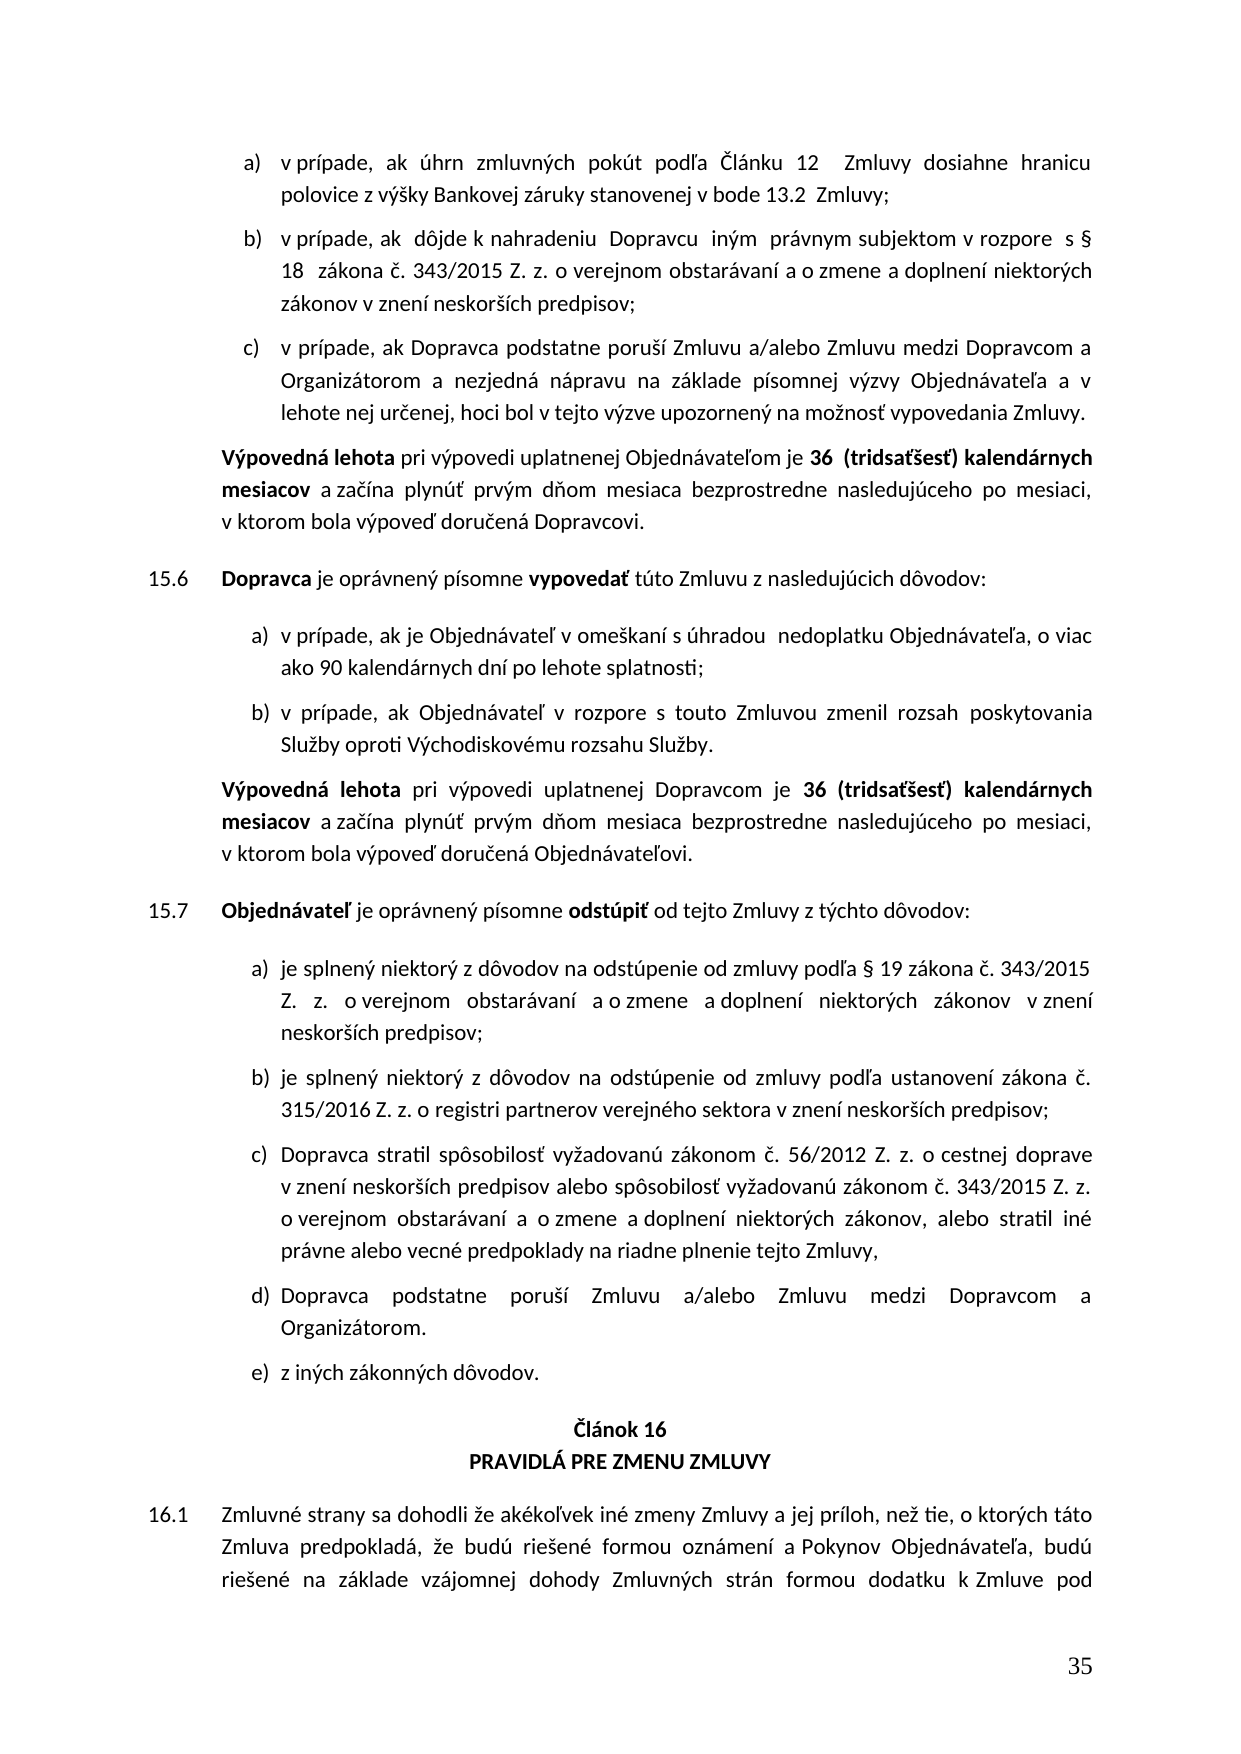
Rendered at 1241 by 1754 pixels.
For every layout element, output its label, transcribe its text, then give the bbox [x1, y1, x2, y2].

list v prípade, ak je Objednávateľ v omeškaní s úhradou nedoplatku Objednávateľa, o viac ako 90 kalendárnych dní po lehote splatnosti; [251, 621, 1093, 682]
list z iných zákonných dôvodov. [251, 1358, 1093, 1386]
list Dopravca stratil spôsobilosť vyžadovanú zákonom č. 56/2012 Z. z. o cestnej doprave v znení neskorších predpisov alebo spôsobilosť vyžadovanú zákonom č. 343/2015 Z. z. o verejnom obstarávaní a o zmene a doplnení niektorých zákonov, alebo stratil iné právne alebo vecné predpoklady na riadne plnenie tejto Zmluvy, [251, 1140, 1093, 1264]
list v prípade, ak dôjde k nahradeniu Dopravcu iným právnym subjektom v rozpore s § 18 zákona č. 343/2015 Z. z. o verejnom obstarávaní a o zmene a doplnení niektorých zákonov v znení neskorších predpisov; [243, 224, 1093, 317]
list Dopravca je oprávnený písomne vypovedať túto Zmluvu z nasledujúcich dôvodov: [148, 564, 1093, 592]
list Dopravca podstatne poruší Zmluvu a/alebo Zmluvu medzi Dopravcom a Organizátorom. [251, 1281, 1093, 1341]
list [148, 1500, 1093, 1593]
text Výpovedná lehota pri výpovedi uplatnenej Dopravcom je 36 (tridsaťšesť) kalendárnych mesiacov a začína plynúť prvým dňom mesiaca bezprostredne nasledujúceho po mesiaci, v ktorom bola výpoveď doručená Objednávateľovi. [221, 775, 1093, 867]
text PRAVIDLÁ PRE ZMENU ZMLUVY [148, 1447, 1093, 1475]
list v prípade, ak Objednávateľ v rozpore s touto Zmluvou zmenil rozsah poskytovania Služby oproti Východiskovému rozsahu Služby. [251, 698, 1093, 758]
list v prípade, ak Dopravca podstatne poruší Zmluvu a/alebo Zmluvu medzi Dopravcom a Organizátorom a nezjedná nápravu na základe písomnej výzvy Objednávateľa a v lehote nej určenej, hoci bol v tejto výzve upozornený na možnosť vypovedania Zmluvy. [243, 333, 1093, 426]
list je splnený niektorý z dôvodov na odstúpenie od zmluvy podľa § 19 zákona č. 343/2015 Z. z. o verejnom obstarávaní a o zmene a doplnení niektorých zákonov v znení neskorších predpisov; [251, 954, 1093, 1046]
list v prípade, ak úhrn zmluvných pokút podľa Článku 12 Zmluvy dosiahne hranicu polovice z výšky Bankovej záruky stanovenej v bode 13.2 Zmluvy; [243, 148, 1093, 208]
list je splnený niektorý z dôvodov na odstúpenie od zmluvy podľa ustanovení zákona č. 315/2016 Z. z. o registri partnerov verejného sektora v znení neskorších predpisov; [251, 1063, 1093, 1123]
text Článok 16 [148, 1415, 1093, 1443]
list Objednávateľ je oprávnený písomne odstúpiť od tejto Zmluvy z týchto dôvodov: [148, 897, 1093, 925]
text Výpovedná lehota pri výpovedi uplatnenej Objednávateľom je 36 (tridsaťšesť) kalendárnych mesiacov a začína plynúť prvým dňom mesiaca bezprostredne nasledujúceho po mesiaci, v ktorom bola výpoveď doručená Dopravcovi. [221, 443, 1093, 535]
